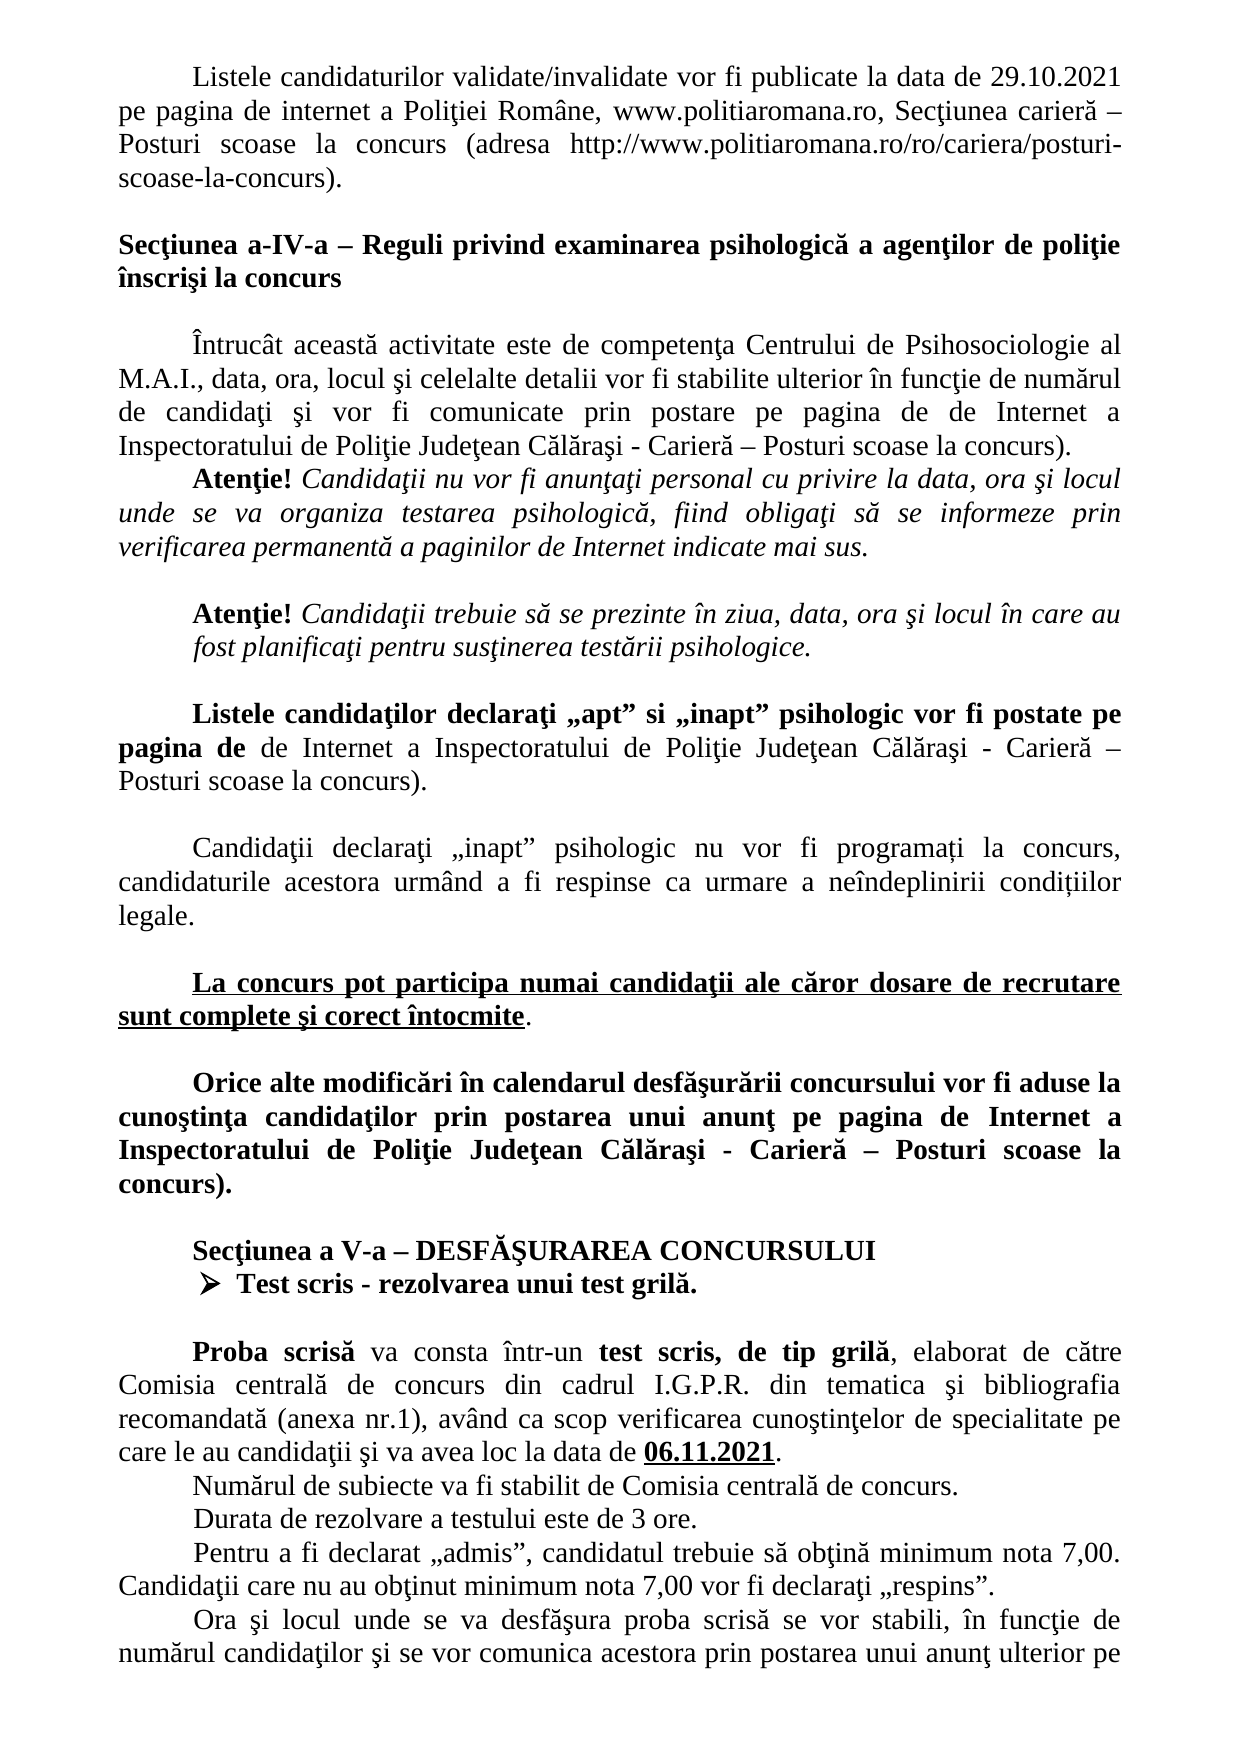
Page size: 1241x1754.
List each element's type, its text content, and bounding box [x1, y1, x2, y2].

text Listele candidaturilor validate/invalidate vor fi publicate la data de 29.10.2021 pe pagina de internet a Poliţiei Române, www.politiaromana.ro, Secţiunea carieră – Posturi scoase la concurs (adresa http://www.politiaromana.ro/ro/cariera/posturi-scoase-la-concurs). [118, 59, 1122, 193]
text La concurs pot participa numai candidaţii ale căror dosare de recrutare sunt complete şi corect întocmite. [118, 965, 1122, 1032]
text Întrucât această activitate este de competenţa Centrului de Psihosociologie al M.A.I., data, ora, locul şi celelalte detalii vor fi stabilite ulterior în funcţie de numărul de candidaţi şi vor fi comunicate prin postare pe pagina de de Internet a Inspectoratului de Poliţie Judeţean Călăraşi - Carieră – Posturi scoase la concurs). [118, 327, 1122, 462]
text Atenţie! Candidaţii nu vor fi anunţaţi personal cu privire la data, ora şi locul unde se va organiza testarea psihologică, fiind obligaţi să se informeze prin verificarea permanentă a paginilor de Internet indicate mai sus. [118, 462, 1122, 562]
text Atenţie! Candidaţii trebuie să se prezinte în ziua, data, ora şi locul în care au fost planificaţi pentru susţinerea testării psihologice. [192, 596, 1122, 663]
list Test scris - rezolvarea unui test grilă. [199, 1267, 1122, 1300]
text Secţiunea a-IV-a – Reguli privind examinarea psihologică a agenţilor de poliţie înscrişi la concurs [118, 227, 1122, 294]
text Durata de rezolvare a testului este de 3 ore. [118, 1501, 1122, 1535]
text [118, 1602, 1122, 1669]
text Listele candidaţilor declaraţi „apt” si „inapt” psihologic vor fi postate pe pagina de de Internet a Inspectoratului de Poliţie Judeţean Călăraşi - Carieră – Posturi scoase la concurs). [118, 696, 1122, 797]
text Secţiunea a V-a – DESFĂŞURAREA CONCURSULUI [118, 1233, 1122, 1267]
text Proba scrisă va consta într-un test scris, de tip grilă, elaborat de către Comisia centrală de concurs din cadrul I.G.P.R. din tematica şi bibliografia recomandată (anexa nr.1), având ca scop verificarea cunoştinţelor de specialitate pe care le au candidaţii şi va avea loc la data de 06.11.2021. [118, 1334, 1122, 1468]
text Pentru a fi declarat „admis”, candidatul trebuie să obţină minimum nota 7,00. Candidaţii care nu au obţinut minimum nota 7,00 vor fi declaraţi „respins”. [118, 1535, 1122, 1602]
text Orice alte modificări în calendarul desfăşurării concursului vor fi aduse la cunoştinţa candidaţilor prin postarea unui anunţ pe pagina de Internet a Inspectoratului de Poliţie Judeţean Călăraşi - Carieră – Posturi scoase la concurs). [118, 1065, 1122, 1199]
text Candidaţii declaraţi „inapt” psihologic nu vor fi programați la concurs, candidaturile acestora urmând a fi respinse ca urmare a neîndeplinirii condițiilor legale. [118, 831, 1122, 931]
text Numărul de subiecte va fi stabilit de Comisia centrală de concurs. [118, 1468, 1122, 1501]
